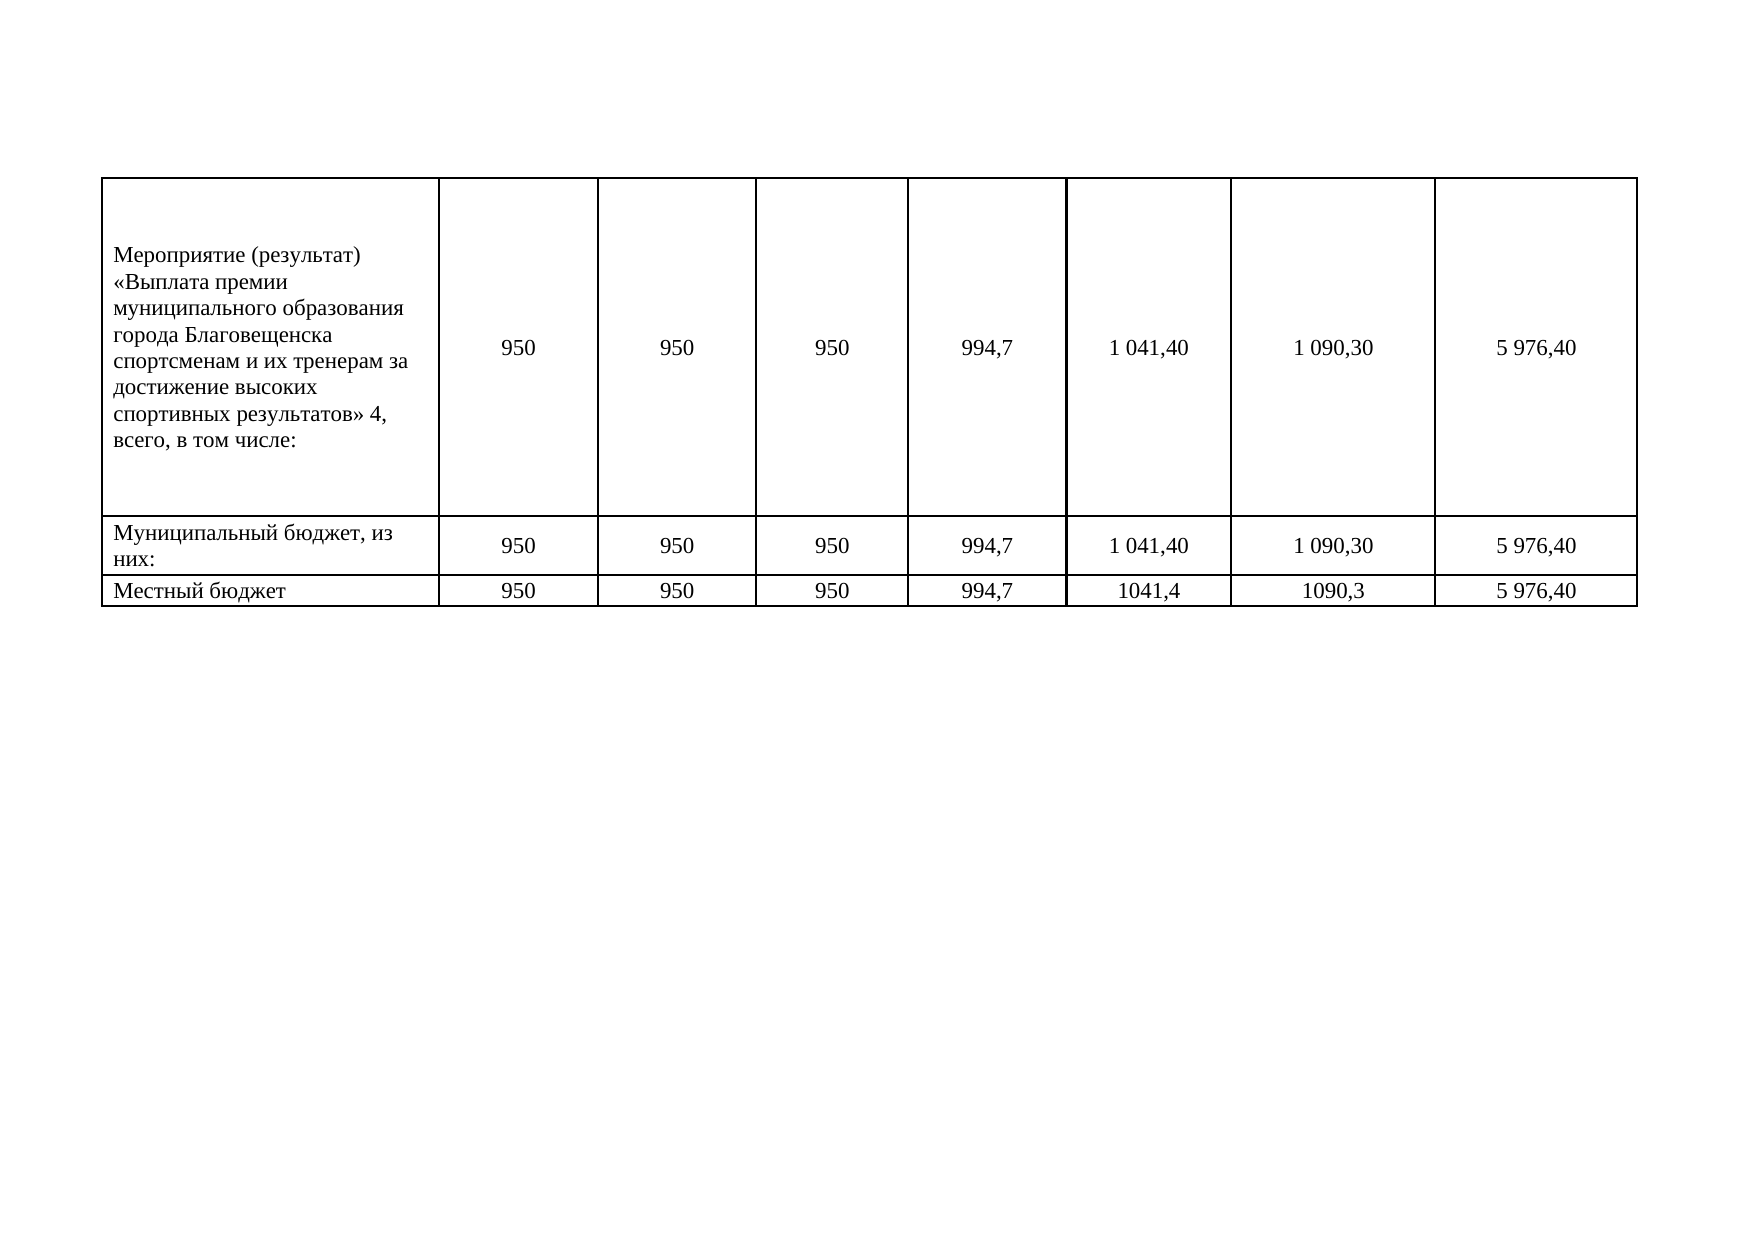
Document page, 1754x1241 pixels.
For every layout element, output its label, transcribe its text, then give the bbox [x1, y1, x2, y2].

table_cell Муниципальный бюджет, из них: [103, 517, 438, 573]
table_cell 1 090,30 [1232, 179, 1434, 515]
table_cell 1041,4 [1068, 576, 1230, 605]
table_cell 1090,3 [1232, 576, 1434, 605]
table_cell 950 [440, 517, 597, 573]
table_cell 950 [757, 517, 907, 573]
table_cell 950 [599, 576, 755, 605]
table_cell 994,7 [909, 517, 1065, 573]
table_cell 5 976,40 [1436, 576, 1636, 605]
table_cell 950 [757, 576, 907, 605]
table_cell 950 [599, 517, 755, 573]
table_cell Мероприятие (результат) «Выплата премии муниципального образования города Благовещенска спортсменам и их тренерам за достижение высоких спортивных результатов» 4, всего, в том числе: [103, 179, 438, 515]
table_cell 1 090,30 [1232, 517, 1434, 573]
table_cell 994,7 [909, 576, 1065, 605]
table_cell 950 [440, 179, 597, 515]
table_cell 1 041,40 [1068, 517, 1230, 573]
table_cell 994,7 [909, 179, 1065, 515]
table_cell 950 [440, 576, 597, 605]
table_cell 5 976,40 [1436, 517, 1636, 573]
table_cell 950 [599, 179, 755, 515]
table_cell Местный бюджет [103, 576, 438, 605]
table_cell 950 [757, 179, 907, 515]
table_cell 5 976,40 [1436, 179, 1636, 515]
table_cell 1 041,40 [1068, 179, 1230, 515]
